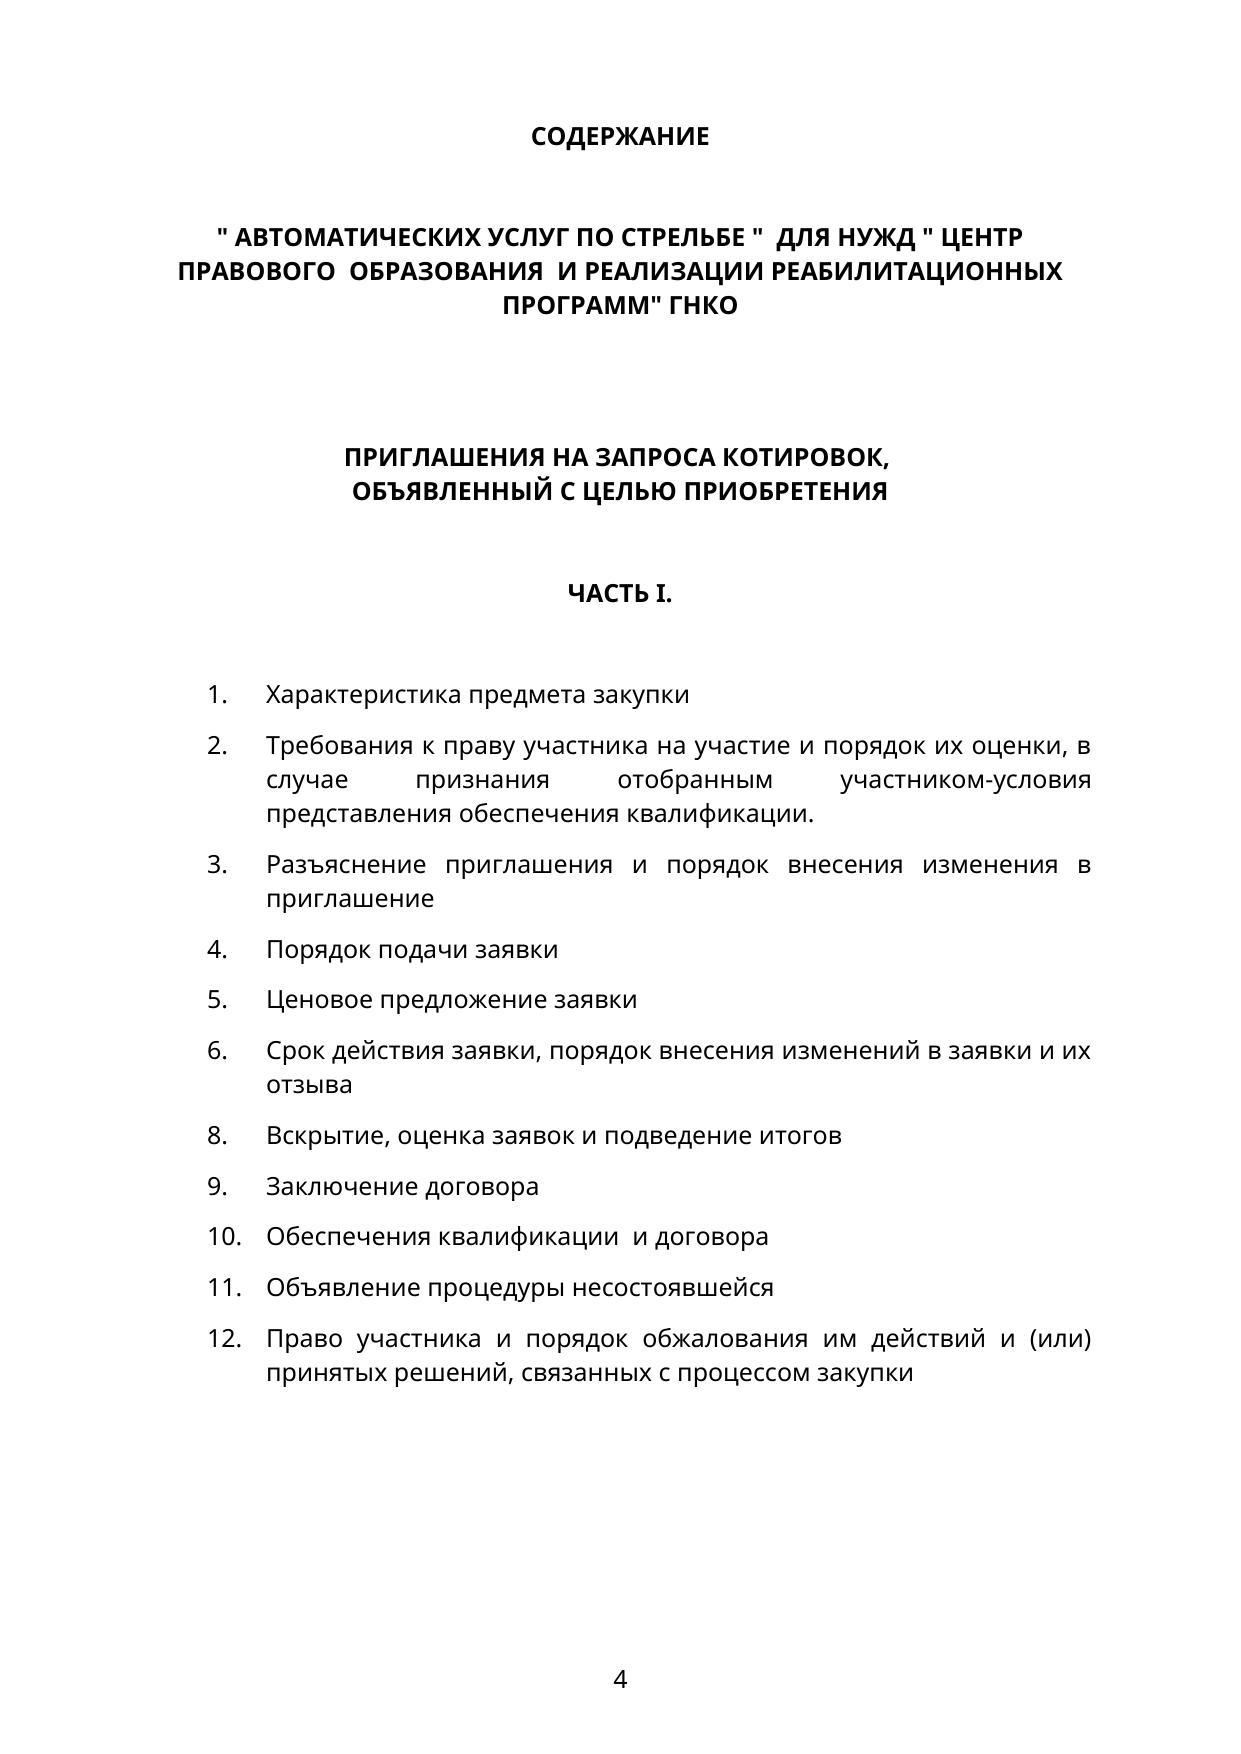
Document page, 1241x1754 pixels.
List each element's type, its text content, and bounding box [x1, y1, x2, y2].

text 1. Характеристика предмета закупки [207, 677, 1092, 711]
text 5. Ценовое предложение заявки [207, 982, 1092, 1016]
text 4. Порядок подачи заявки [207, 931, 1092, 965]
text 12. Право участника и порядок обжалования им действий и (или) принятых решений, связанных с процессом закупки [207, 1320, 1092, 1388]
text " АВТОМАТИЧЕСКИХ УСЛУГ ПО СТРЕЛЬБЕ " ДЛЯ НУЖД " ЦЕНТР ПРАВОВОГО ОБРАЗОВАНИЯ И РЕАЛИЗАЦИИ РЕАБИЛИТАЦИОННЫХ ПРОГРАММ" ГНКО [148, 219, 1092, 322]
text 2. Требования к праву участника на участие и порядок их оценки, в случае признания отобранным участником-условия представления обеспечения квалификации. [207, 728, 1092, 830]
text 9. Заключение договора [207, 1168, 1092, 1202]
text 6. Срок действия заявки, порядок внесения изменений в заявки и их отзыва [207, 1033, 1092, 1101]
text ПРИГЛАШЕНИЯ НА ЗАПРОСА КОТИРОВОК, ОБЪЯВЛЕННЫЙ С ЦЕЛЬЮ ПРИОБРЕТЕНИЯ [148, 440, 1092, 508]
text 8. Вскрытие, оценка заявок и подведение итогов [207, 1117, 1092, 1152]
text 10. Обеспечения квалификации и договора [207, 1219, 1092, 1253]
text ЧАСТЬ I. [148, 575, 1092, 609]
text СОДЕРЖАНИЕ [148, 118, 1092, 152]
text 11. Объявление процедуры несостоявшейся [207, 1270, 1092, 1304]
text 3. Разъяснение приглашения и порядок внесения изменения в приглашение [207, 846, 1092, 914]
